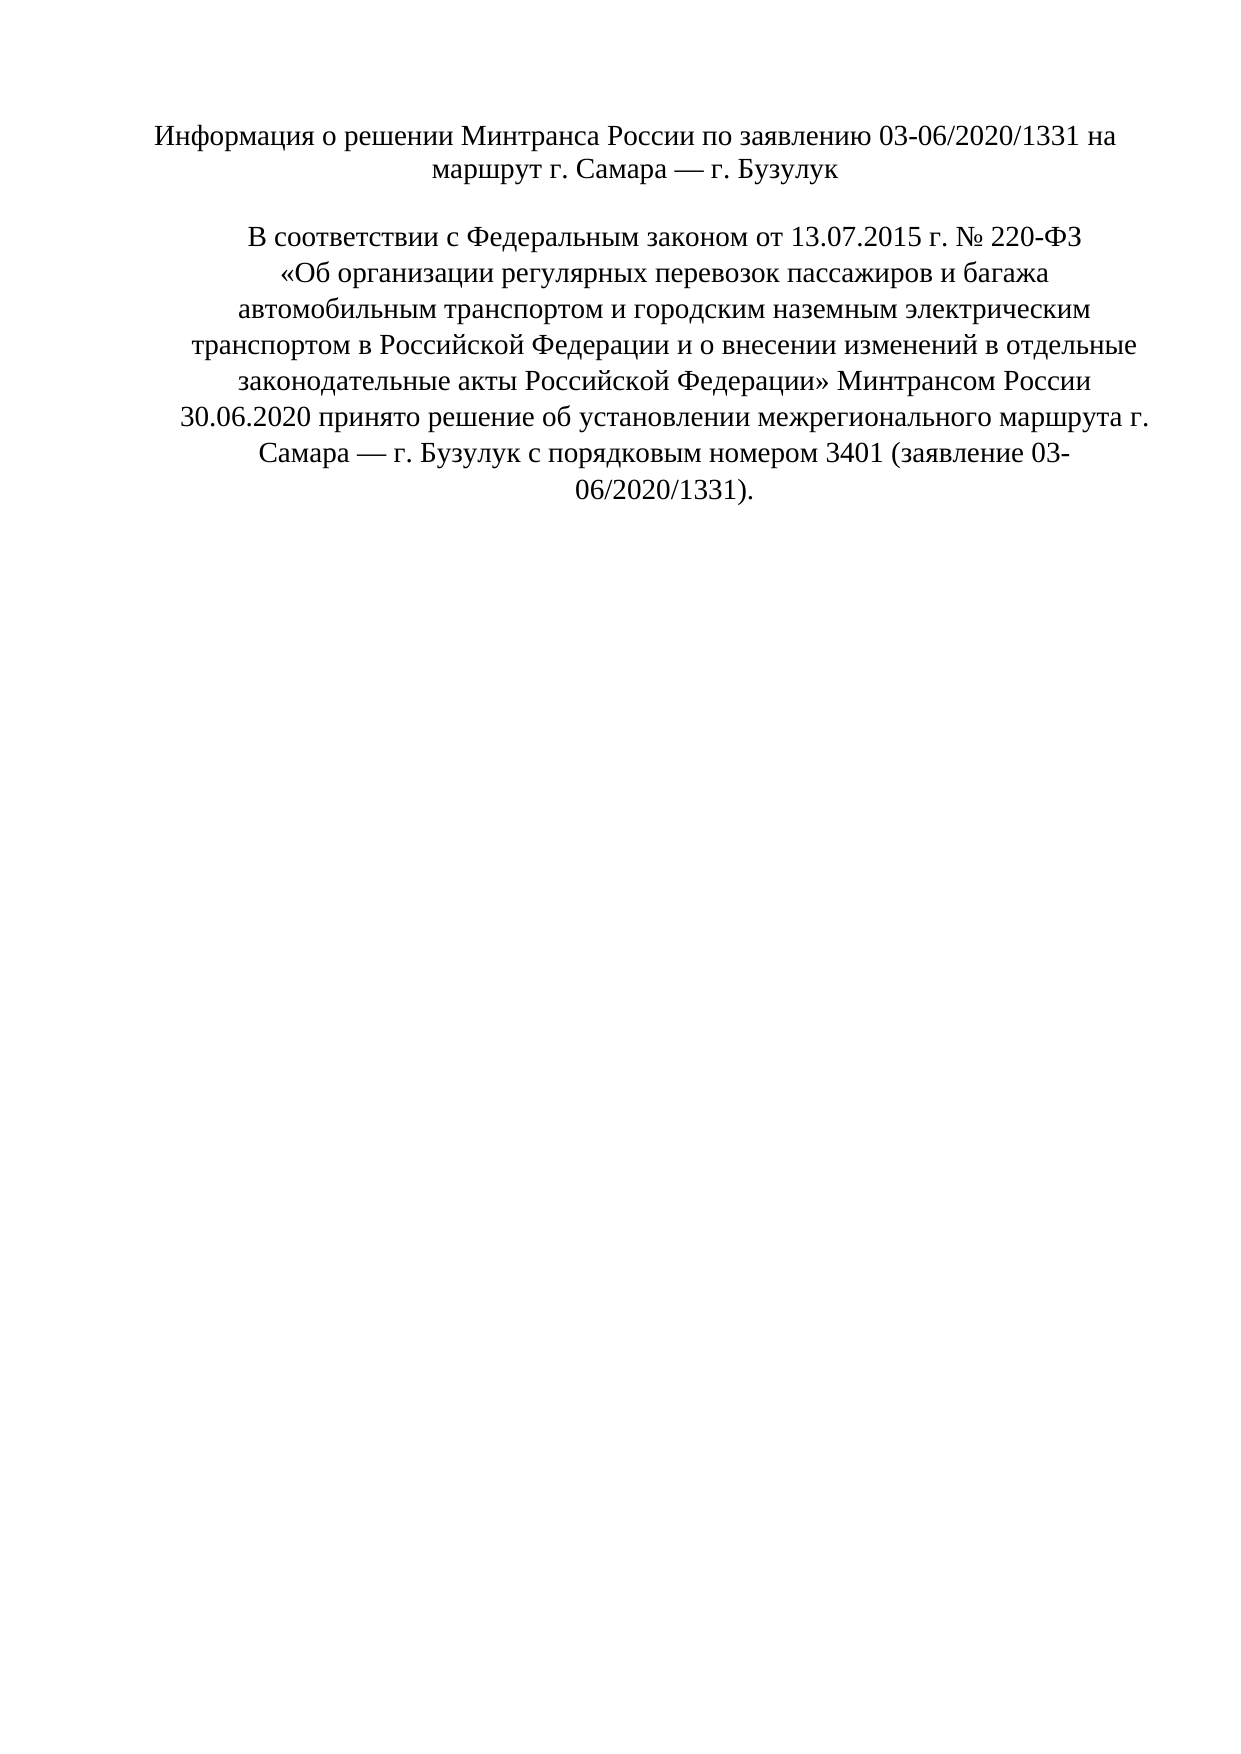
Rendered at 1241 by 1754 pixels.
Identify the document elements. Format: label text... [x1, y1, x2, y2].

text Информация о решении Минтранса России по заявлению 03-06/2020/1331 на маршрут г. Самара — г. Бузулук [118, 118, 1152, 185]
text В соответствии с Федеральным законом от 13.07.2015 г. № 220-ФЗ «Об организации регулярных перевозок пассажиров и багажа автомобильным транспортом и городским наземным электрическим транспортом в Российской Федерации и о внесении изменений в отдельные законодательные акты Российской Федерации» Минтрансом России 30.06.2020 принято решение об установлении межрегионального маршрута г. Самара — г. Бузулук с порядковым номером 3401 (заявление 03-06/2020/1331). [177, 219, 1152, 505]
